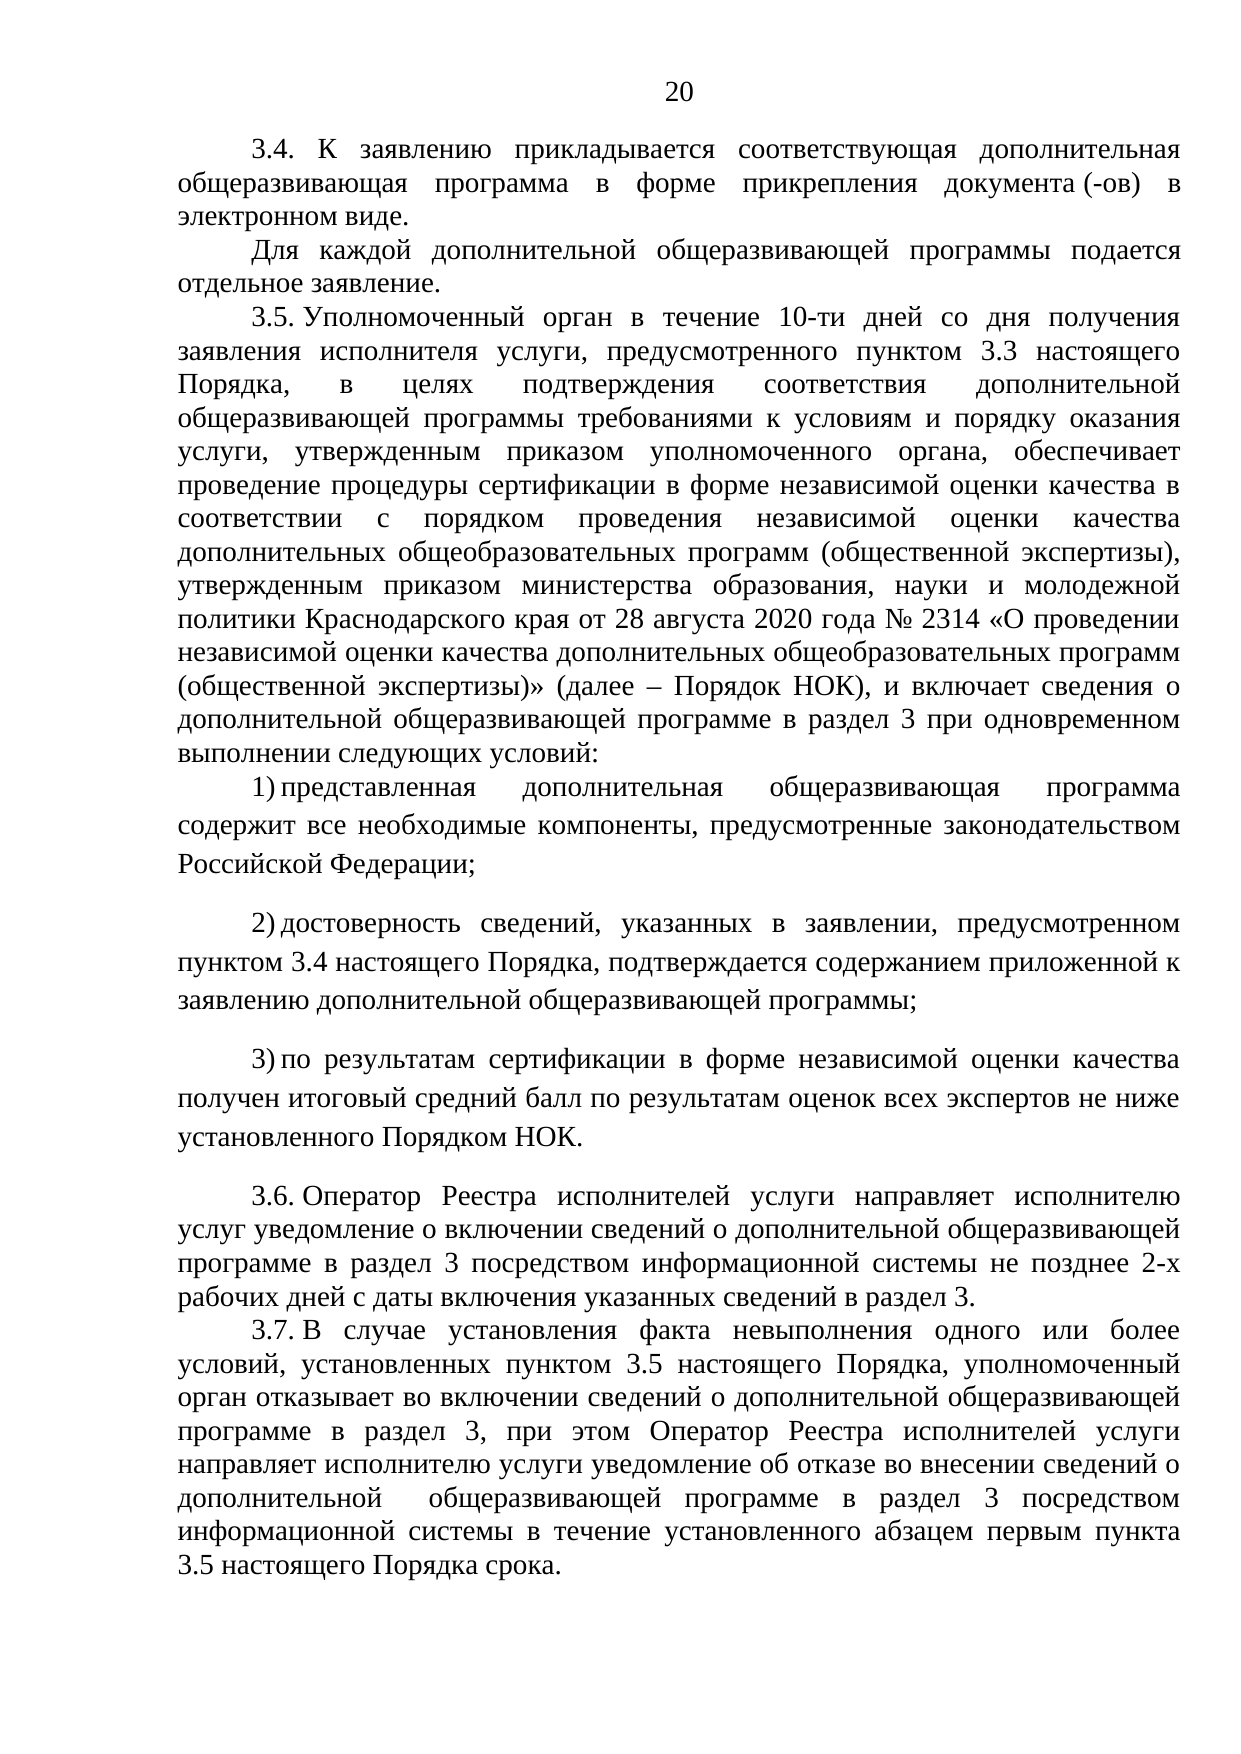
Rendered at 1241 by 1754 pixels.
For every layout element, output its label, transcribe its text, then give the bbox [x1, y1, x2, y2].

text 3.5. Уполномоченный орган в течение 10-ти дней со дня получения заявления исполнителя услуги, предусмотренного пунктом 3.3 настоящего Порядка, в целях подтверждения соответствия дополнительной общеразвивающей программы требованиями к условиям и порядку оказания услуги, утвержденным приказом уполномоченного органа, обеспечивает проведение процедуры сертификации в форме независимой оценки качества в соответствии с порядком проведения независимой оценки качества дополнительных общеобразовательных программ (общественной экспертизы), утвержденным приказом министерства образования, науки и молодежной политики Краснодарского края от 28 августа 2020 года № 2314 «О проведении независимой оценки качества дополнительных общеобразовательных программ (общественной экспертизы)» (далее – Порядок НОК), и включает сведения о дополнительной общеразвивающей программе в раздел 3 при одновременном выполнении следующих условий: [177, 299, 1181, 769]
text 3.6. Оператор Реестра исполнителей услуги направляет исполнителю услуг уведомление о включении сведений о дополнительной общеразвивающей программе в раздел 3 посредством информационной системы не позднее 2-х рабочих дней с даты включения указанных сведений в раздел 3. [177, 1178, 1181, 1312]
text Для каждой дополнительной общеразвивающей программы подается отдельное заявление. [177, 232, 1181, 299]
list по результатам сертификации в форме независимой оценки качества получен итоговый средний балл по результатам оценок всех экспертов не ниже установленного Порядком НОК. [177, 1042, 1181, 1152]
list достоверность сведений, указанных в заявлении, предусмотренном пунктом 3.4 настоящего Порядка, подтверждается содержанием приложенной к заявлению дополнительной общеразвивающей программы; [177, 905, 1181, 1016]
text 3.4. К заявлению прикладывается соответствующая дополнительная общеразвивающая программа в форме прикрепления документа (-ов) в электронном виде. [177, 131, 1181, 232]
list представленная дополнительная общеразвивающая программа содержит все необходимые компоненты, предусмотренные законодательством Российской Федерации; [177, 769, 1181, 879]
text 3.7. В случае установления факта невыполнения одного или более условий, установленных пунктом 3.5 настоящего Порядка, уполномоченный орган отказывает во включении сведений о дополнительной общеразвивающей программе в раздел 3, при этом Оператор Реестра исполнителей услуги направляет исполнителю услуги уведомление об отказе во внесении сведений о дополнительной общеразвивающей программе в раздел 3 посредством информационной системы в течение установленного абзацем первым пункта 3.5 настоящего Порядка срока. [177, 1312, 1181, 1581]
